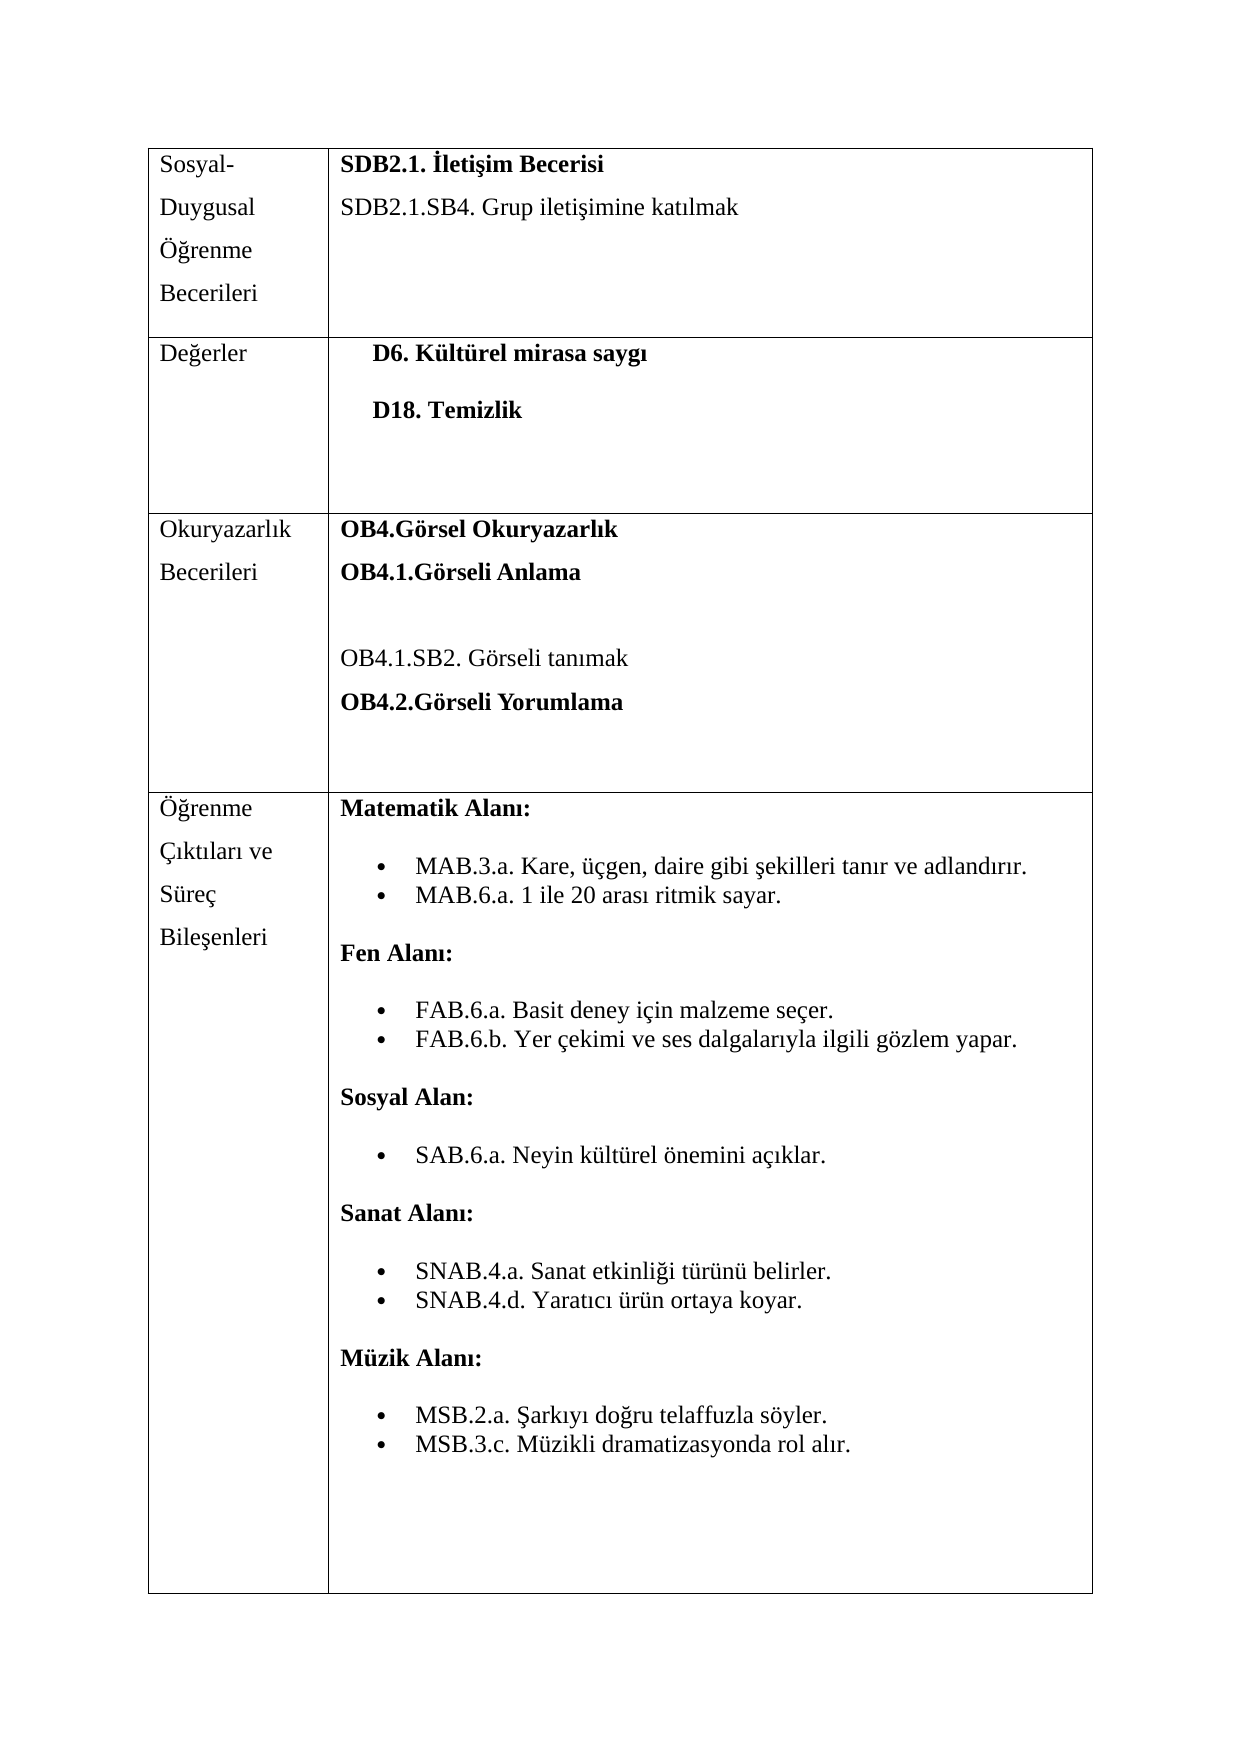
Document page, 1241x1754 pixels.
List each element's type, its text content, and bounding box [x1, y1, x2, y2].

table_cell SDB2.1. İletişim Becerisi SDB2.1.SB4. Grup iletişimine katılmak [329, 149, 1092, 337]
table_cell Değerler [149, 338, 328, 513]
table_cell Öğrenme Çıktıları ve Süreç Bileşenleri [149, 793, 328, 1593]
table_cell Matematik Alanı: MAB.3.a. Kare, üçgen, daire gibi şekilleri tanır ve adlandırır. MAB.6.a. 1 ile 20 arası ritmik sayar. Fen Alanı: FAB.6.a. Basit deney için malzeme seçer. FAB.6.b. Yer çekimi ve ses dalgalarıyla ilgili gözlem yapar. Sosyal Alan: SAB.6.a. Neyin kültürel önemini açıklar. Sanat Alanı: SNAB.4.a. Sanat etkinliği türünü belirler. SNAB.4.d. Yaratıcı ürün ortaya koyar. Müzik Alanı: MSB.2.a. Şarkıyı doğru telaffuzla söyler. MSB.3.c. Müzikli dramatizasyonda rol alır. [329, 793, 1092, 1593]
table_cell OB4.Görsel Okuryazarlık OB4.1.Görseli Anlama OB4.1.SB2. Görseli tanımak OB4.2.Görseli Yorumlama [329, 514, 1092, 792]
table_cell Sosyal-Duygusal Öğrenme Becerileri [149, 149, 328, 337]
table_cell  D6. Kültürel mirasa saygı  D18. Temizlik [329, 338, 1092, 513]
table_cell Okuryazarlık Becerileri [149, 514, 328, 792]
